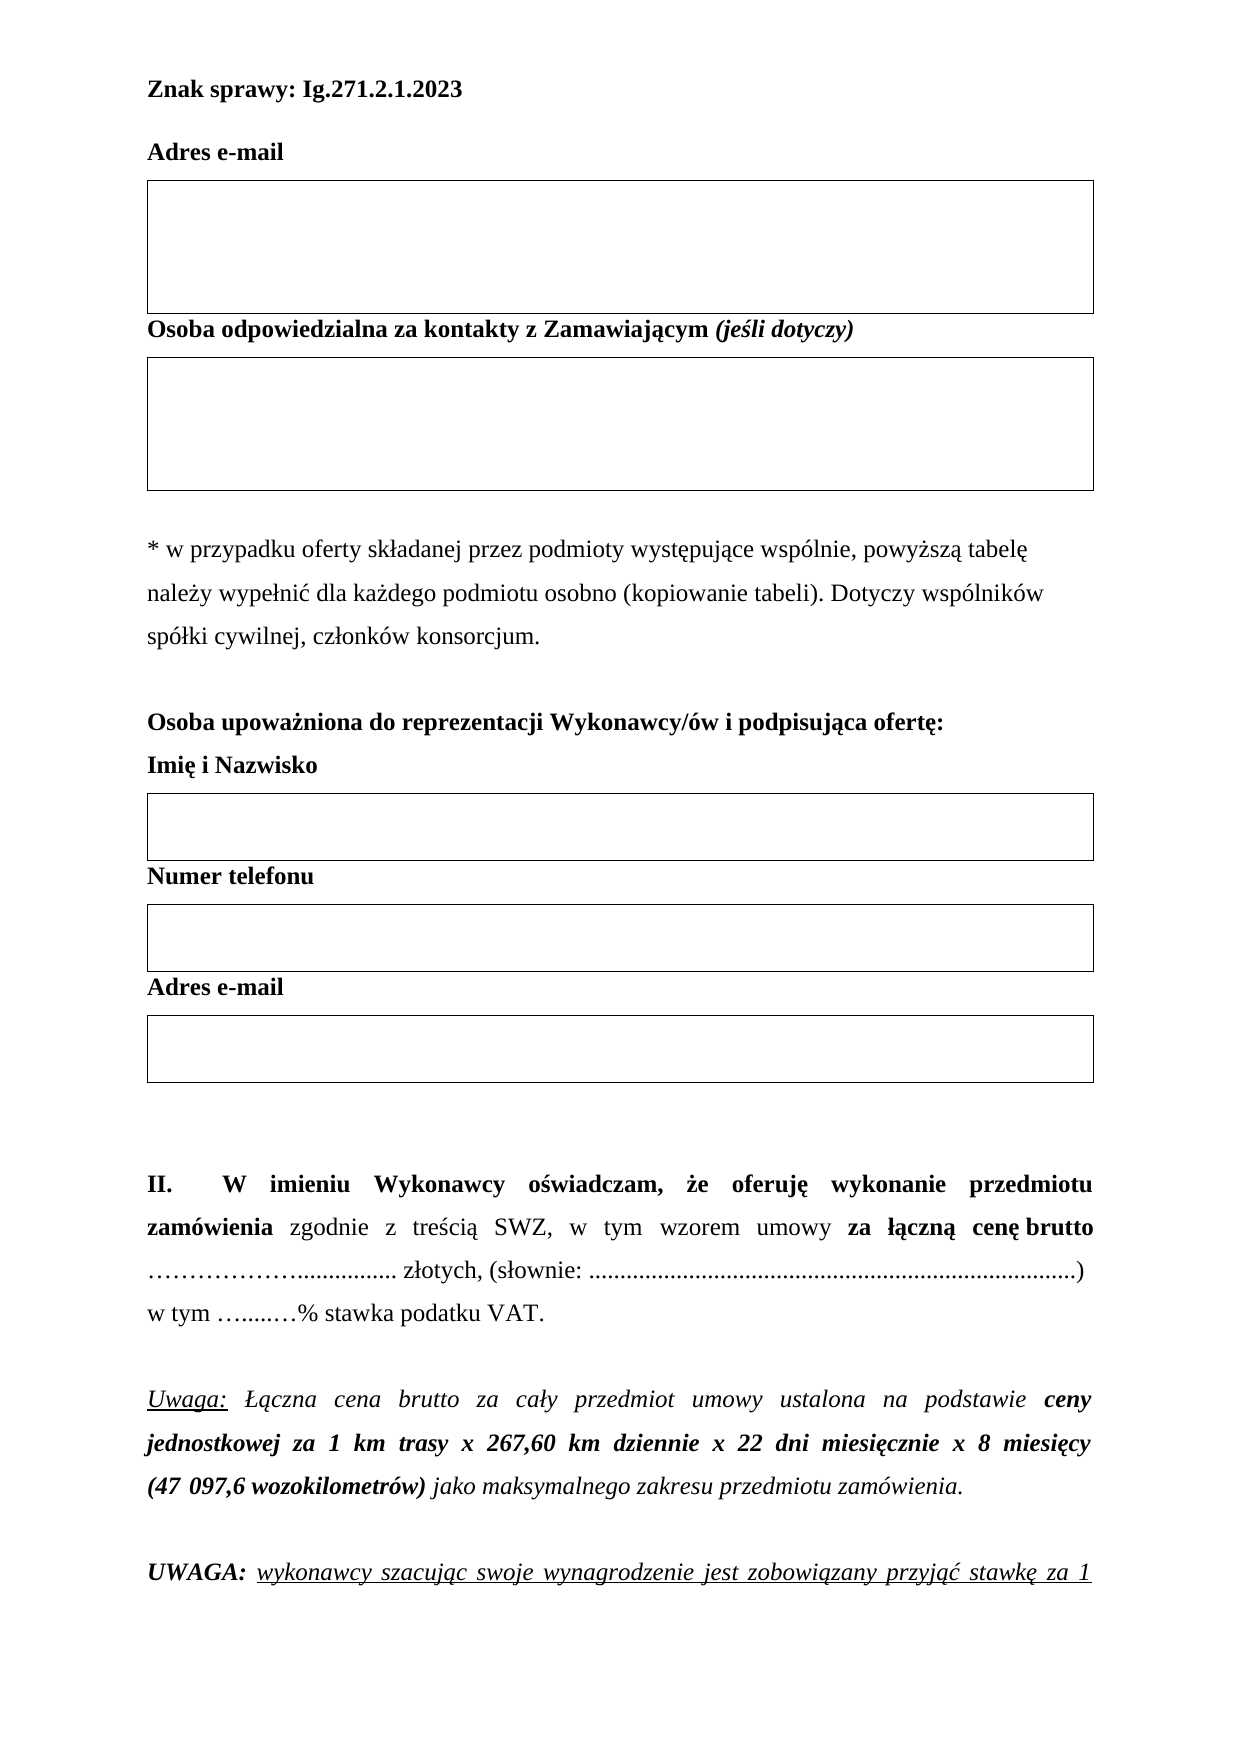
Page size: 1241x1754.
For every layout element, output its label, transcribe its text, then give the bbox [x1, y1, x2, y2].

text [147, 1557, 1094, 1586]
list W imieniu Wykonawcy oświadczam, że oferuję wykonanie przedmiotu zamówienia zgodnie z treścią SWZ, w tym wzorem umowy za łączną cenę brutto ………………................ złotych, (słownie: ..............................................................................) [147, 1169, 1094, 1284]
text Numer telefonu [147, 861, 1094, 890]
table_header [148, 1016, 1093, 1082]
text Adres e-mail [147, 137, 1094, 165]
table_header [148, 358, 1093, 490]
table_header [148, 794, 1093, 860]
text Adres e-mail [147, 972, 1094, 1001]
text Imię i Nazwisko [147, 750, 1094, 779]
table_header [148, 181, 1093, 313]
text Osoba upoważniona do reprezentacji Wykonawcy/ów i podpisująca ofertę: [147, 707, 1094, 736]
table_header [148, 905, 1093, 971]
text Uwaga: Łączna cena brutto za cały przedmiot umowy ustalona na podstawie ceny jednostkowej za 1 km trasy x 267,60 km dziennie x 22 dni miesięcznie x 8 miesięcy (47 097,6 wozokilometrów) jako maksymalnego zakresu przedmiotu zamówienia. [147, 1384, 1094, 1499]
text w tym ….....…% stawka podatku VAT. [147, 1298, 1094, 1327]
text Osoba odpowiedzialna za kontakty z Zamawiającym (jeśli dotyczy) [147, 314, 1094, 343]
text * w przypadku oferty składanej przez podmioty występujące wspólnie, powyższą tabelę należy wypełnić dla każdego podmiotu osobno (kopiowanie tabeli). Dotyczy wspólników spółki cywilnej, członków konsorcjum. [147, 534, 1094, 649]
